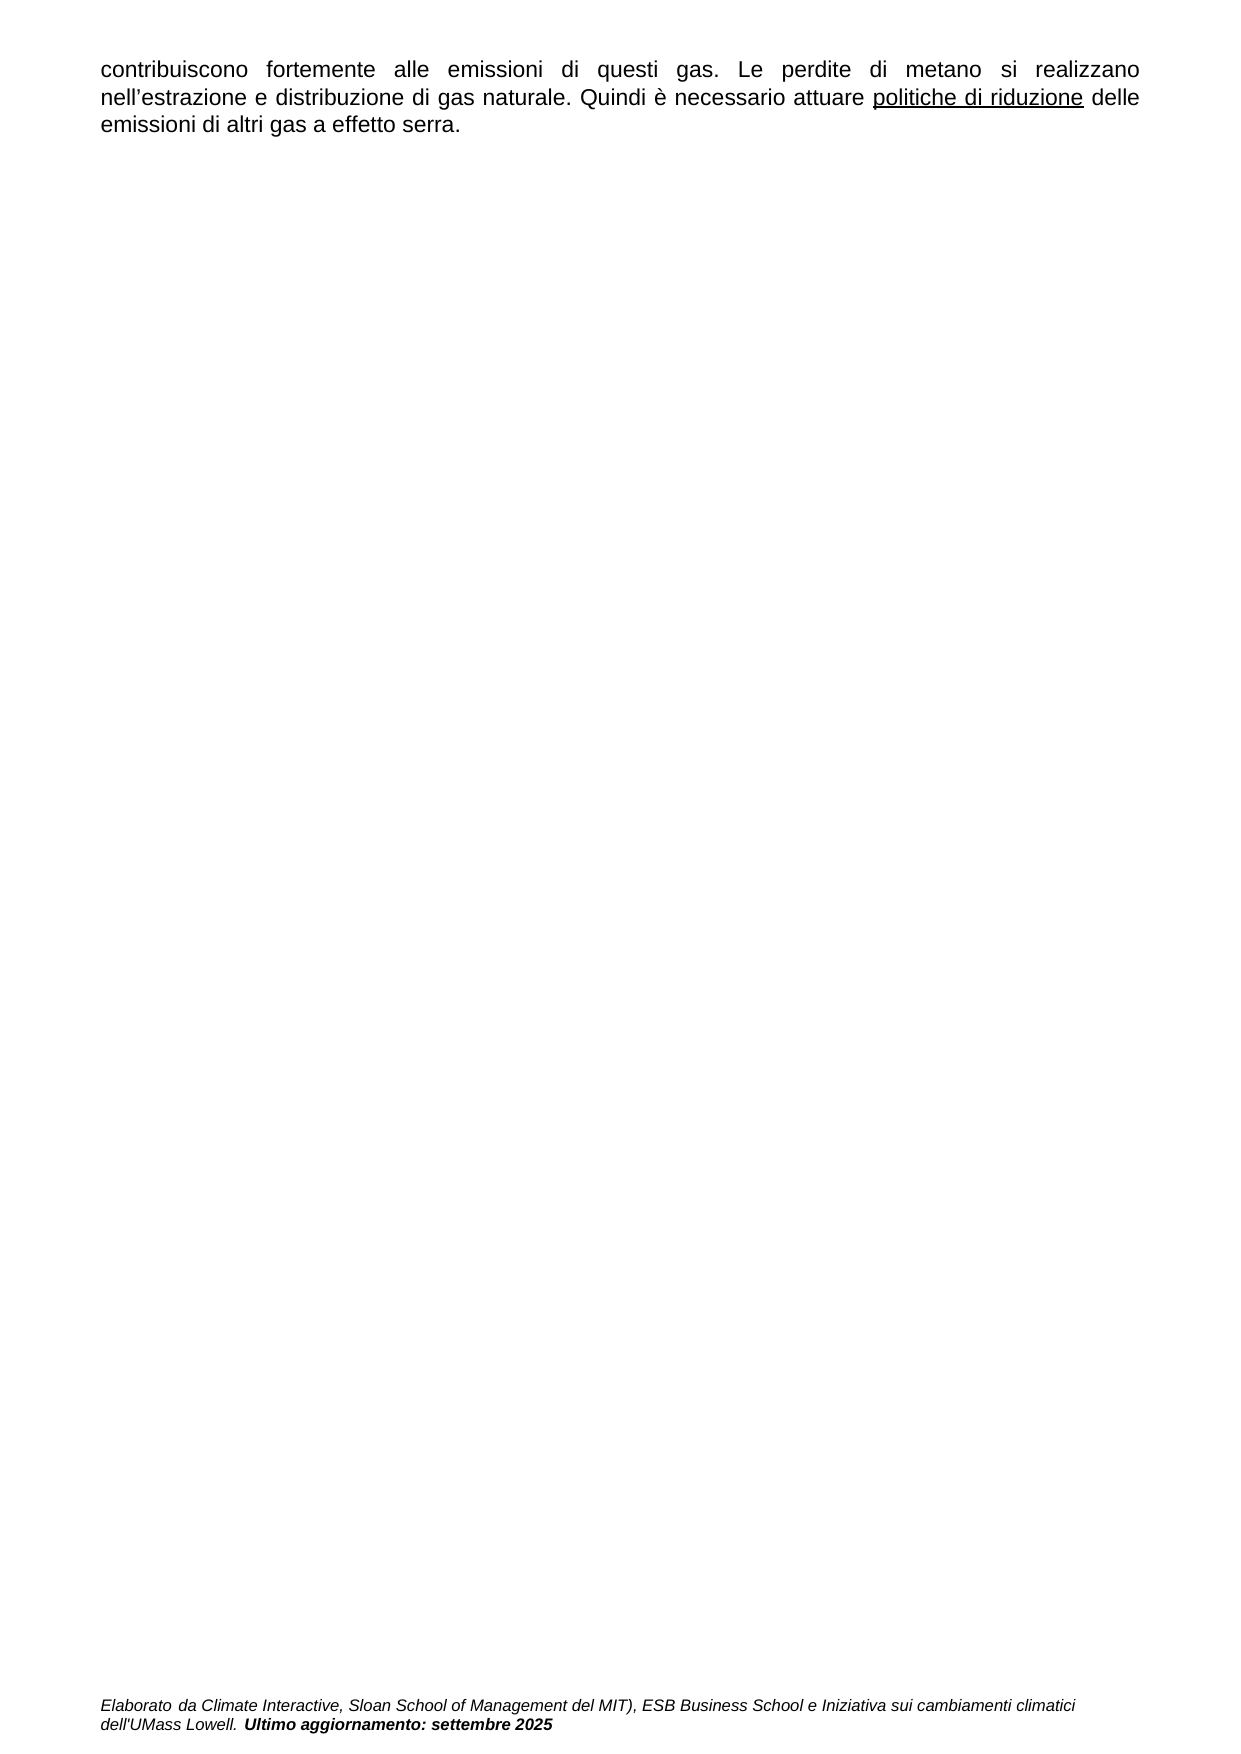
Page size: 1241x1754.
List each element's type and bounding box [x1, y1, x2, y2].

text [100, 55, 1140, 138]
